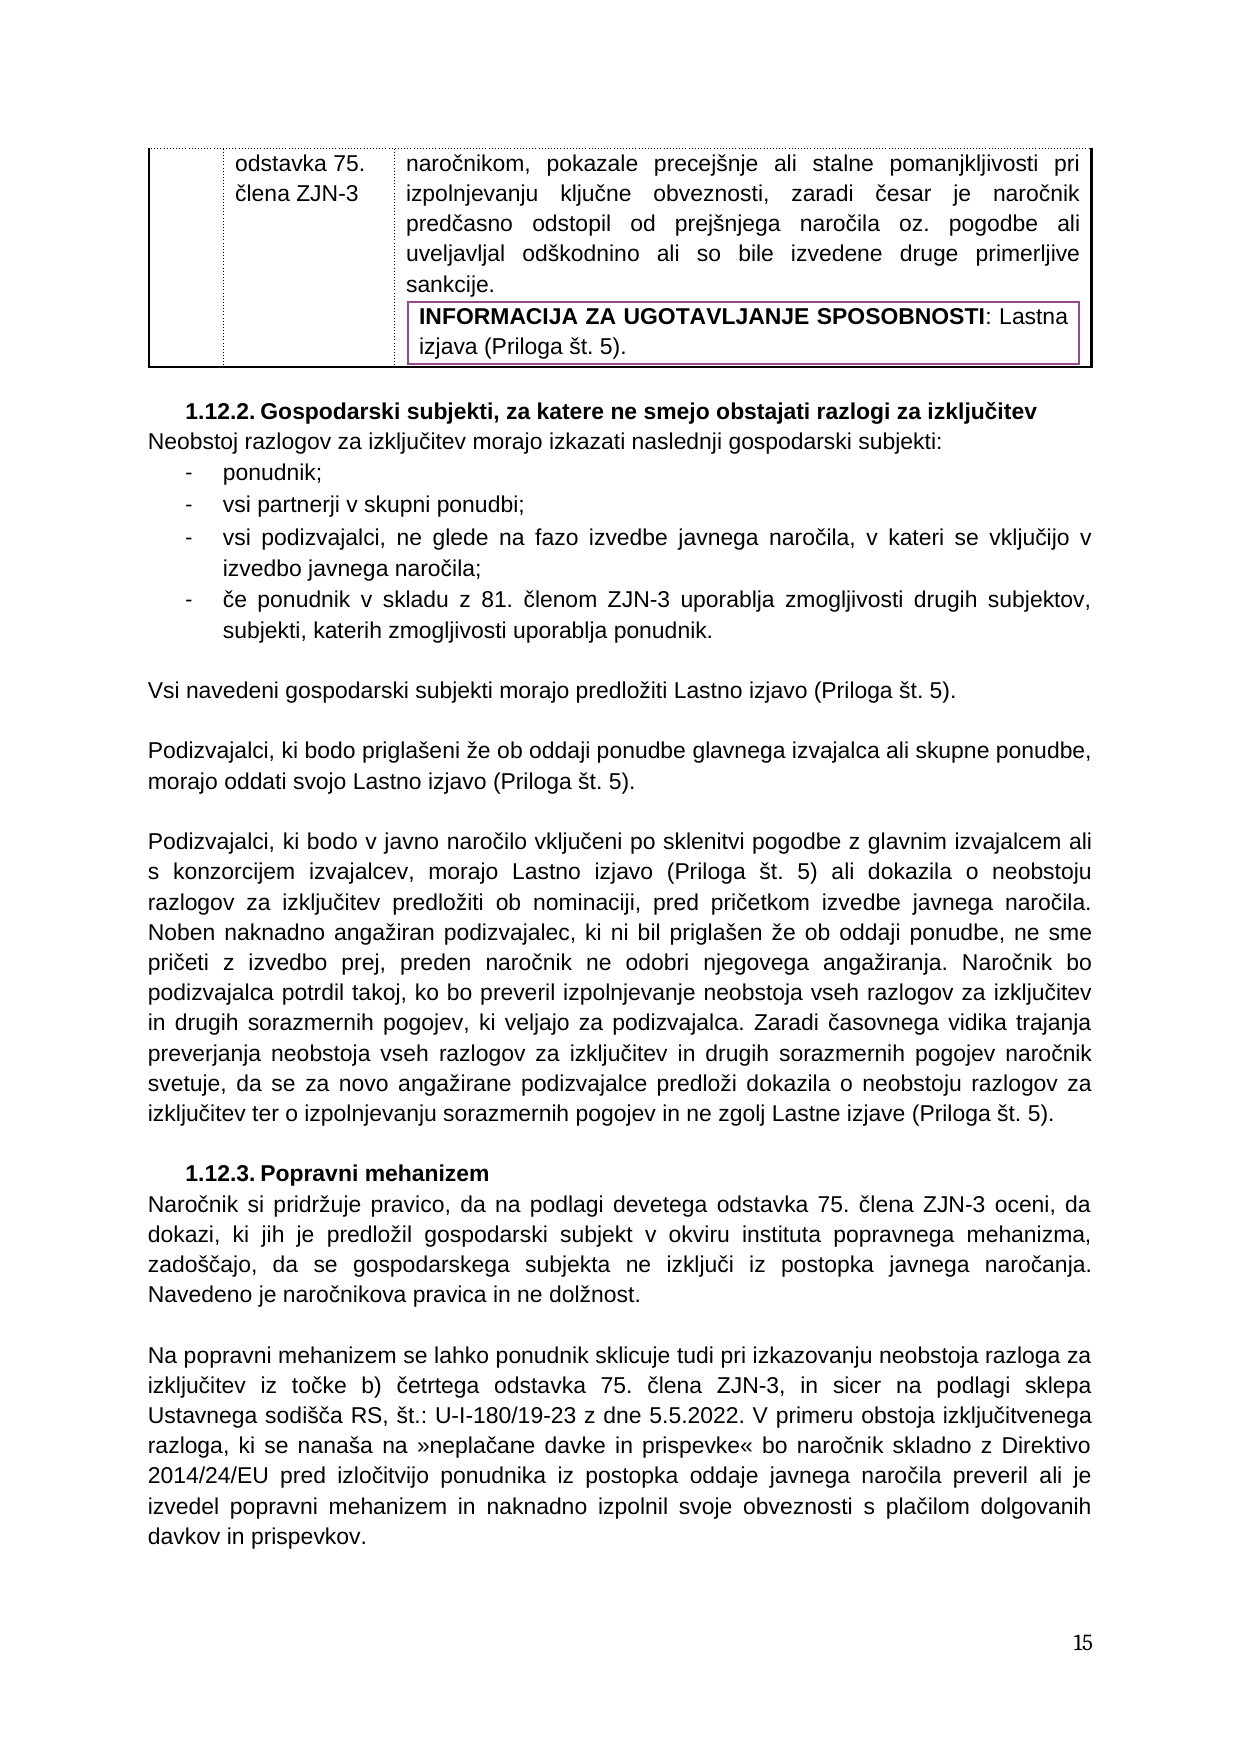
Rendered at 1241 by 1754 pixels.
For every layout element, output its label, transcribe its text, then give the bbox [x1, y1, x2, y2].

text Popravni mehanizem [185, 1160, 1092, 1187]
list vsi partnerji v skupni ponudbi; [185, 490, 1092, 518]
text Podizvajalci, ki bodo priglašeni že ob oddaji ponudbe glavnega izvajalca ali skupne ponudbe, morajo oddati svojo Lastno izjavo (Priloga št. 5). [148, 737, 1092, 794]
text Naročnik si pridržuje pravico, da na podlagi devetega odstavka 75. člena ZJN-3 oceni, da dokazi, ki jih je predložil gospodarski subjekt v okviru instituta popravnega mehanizma, zadoščajo, da se gospodarskega subjekta ne izključi iz postopka javnega naročanja. Navedeno je naročnikova pravica in ne dolžnost. [148, 1191, 1092, 1307]
text Gospodarski subjekti, za katere ne smejo obstajati razlogi za izključitev [185, 398, 1092, 424]
list če ponudnik v skladu z 81. členom ZJN-3 uporablja zmogljivosti drugih subjektov, subjekti, katerih zmogljivosti uporablja ponudnik. [185, 585, 1092, 643]
list vsi podizvajalci, ne glede na fazo izvedbe javnega naročila, v kateri se vključijo v izvedbo javnega naročila; [185, 523, 1092, 581]
text Neobstoj razlogov za izključitev morajo izkazati naslednji gospodarski subjekti: [148, 428, 1092, 454]
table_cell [224, 148, 394, 366]
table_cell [395, 148, 1090, 366]
list ponudnik; [185, 458, 1092, 486]
text Podizvajalci, ki bodo v javno naročilo vključeni po sklenitvi pogodbe z glavnim izvajalcem ali s konzorcijem izvajalcev, morajo Lastno izjavo (Priloga št. 5) ali dokazila o neobstoju razlogov za izključitev predložiti ob nominaciji, pred pričetkom izvedbe javnega naročila. Noben naknadno angažiran podizvajalec, ki ni bil priglašen že ob oddaji ponudbe, ne sme pričeti z izvedbo prej, preden naročnik ne odobri njegovega angažiranja. Naročnik bo podizvajalca potrdil takoj, ko bo preveril izpolnjevanje neobstoja vseh razlogov za izključitev in drugih sorazmernih pogojev, ki veljajo za podizvajalca. Zaradi časovnega vidika trajanja preverjanja neobstoja vseh razlogov za izključitev in drugih sorazmernih pogojev naročnik svetuje, da se za novo angažirane podizvajalce predloži dokazila o neobstoju razlogov za izključitev ter o izpolnjevanju sorazmernih pogojev in ne zgolj Lastne izjave (Priloga št. 5). [148, 828, 1092, 1126]
text Vsi navedeni gospodarski subjekti morajo predložiti Lastno izjavo (Priloga št. 5). [148, 677, 1092, 703]
text Na popravni mehanizem se lahko ponudnik sklicuje tudi pri izkazovanju neobstoja razloga za izključitev iz točke b) četrtega odstavka 75. člena ZJN-3, in sicer na podlagi sklepa Ustavnega sodišča RS, št.: U-I-180/19-23 z dne 5.5.2022. V primeru obstoja izključitvenega razloga, ki se nanaša na »neplačane davke in prispevke« bo naročnik skladno z Direktivo 2014/24/EU pred izločitvijo ponudnika iz postopka oddaje javnega naročila preveril ali je izvedel popravni mehanizem in naknadno izpolnil svoje obveznosti s plačilom dolgovanih davkov in prispevkov. [148, 1342, 1092, 1549]
table_cell 7. [150, 148, 224, 366]
